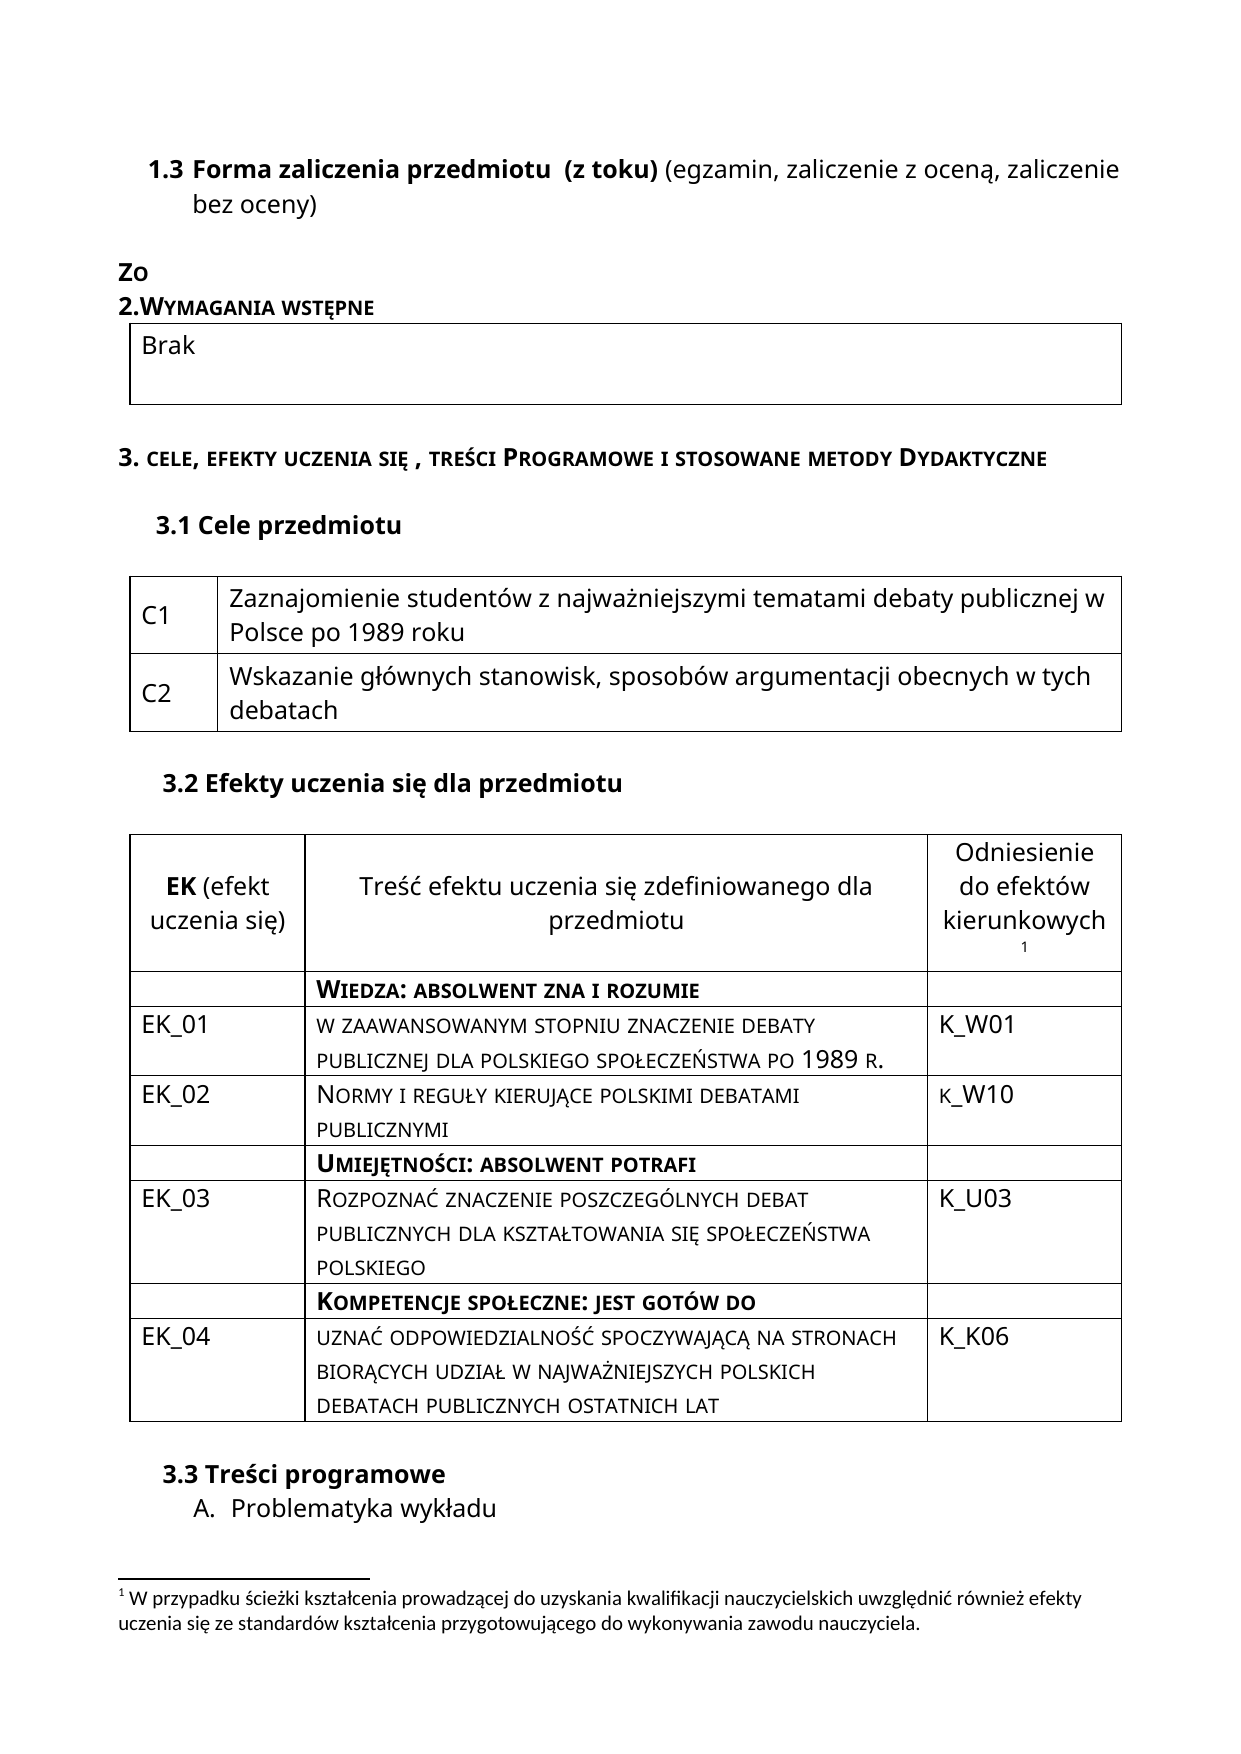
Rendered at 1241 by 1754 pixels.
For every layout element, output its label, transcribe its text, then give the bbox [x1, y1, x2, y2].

table_cell [928, 972, 1121, 1006]
table_header Zaznajomienie studentów z najważniejszymi tematami debaty publicznej w Polsce po 1989 roku [218, 577, 1121, 653]
table_cell [928, 1146, 1121, 1179]
table_cell K_U03 [928, 1181, 1121, 1283]
text 3. cele, efekty uczenia się , treści Programowe i stosowane metody Dydaktyczne [118, 439, 1122, 473]
table_cell [131, 1146, 304, 1179]
table_cell [928, 1284, 1121, 1318]
list 3.3 Treści programowe [162, 1456, 1122, 1490]
table_cell EK_03 [131, 1181, 304, 1283]
table_cell EK_04 [131, 1319, 304, 1421]
table_header C1 [131, 577, 217, 653]
table_cell Umiejętności: absolwent potrafi [306, 1146, 927, 1179]
table_cell Wiedza: absolwent zna i rozumie [306, 972, 927, 1006]
table_cell Rozpoznać znaczenie poszczególnych debat publicznych dla kształtowania się społeczeństwa polskiego [306, 1181, 927, 1283]
text 1.3 Forma zaliczenia przedmiotu (z toku) (egzamin, zaliczenie z oceną, zaliczenie bez oceny) [148, 152, 1122, 220]
table_cell [131, 972, 304, 1006]
table_cell EK_02 [131, 1076, 304, 1144]
table_cell [131, 1284, 304, 1318]
table_cell C2 [131, 654, 217, 731]
table_header Treść efektu uczenia się zdefiniowanego dla przedmiotu [306, 835, 927, 971]
text 3.1 Cele przedmiotu [156, 507, 1122, 541]
table_header Brak [131, 324, 1121, 404]
table_cell K_W01 [928, 1007, 1121, 1075]
table_cell Wskazanie głównych stanowisk, sposobów argumentacji obecnych w tych debatach [218, 654, 1121, 731]
table_cell uznać odpowiedzialność spoczywającą na stronach biorących udział w najważniejszych polskich debatach publicznych ostatnich lat [306, 1319, 927, 1421]
list Problematyka wykładu [193, 1490, 1122, 1524]
table_cell w zaawansowanym stopniu znaczenie debaty publicznej dla polskiego społeczeństwa po 1989 r. [306, 1007, 927, 1075]
text 3.2 Efekty uczenia się dla przedmiotu [162, 766, 1122, 800]
text Zo [118, 254, 1122, 288]
table_cell k_W10 [928, 1076, 1121, 1144]
table_cell EK_01 [131, 1007, 304, 1075]
table_header EK (efekt uczenia się) [131, 835, 304, 971]
table_header Odniesienie do efektów kierunkowych [928, 835, 1121, 971]
table_cell Kompetencje społeczne: jest gotów do [306, 1284, 927, 1318]
table_cell K_K06 [928, 1319, 1121, 1421]
text 2.Wymagania wstępne [118, 288, 1122, 322]
table_cell Normy i reguły kierujące polskimi debatami publicznymi [306, 1076, 927, 1144]
